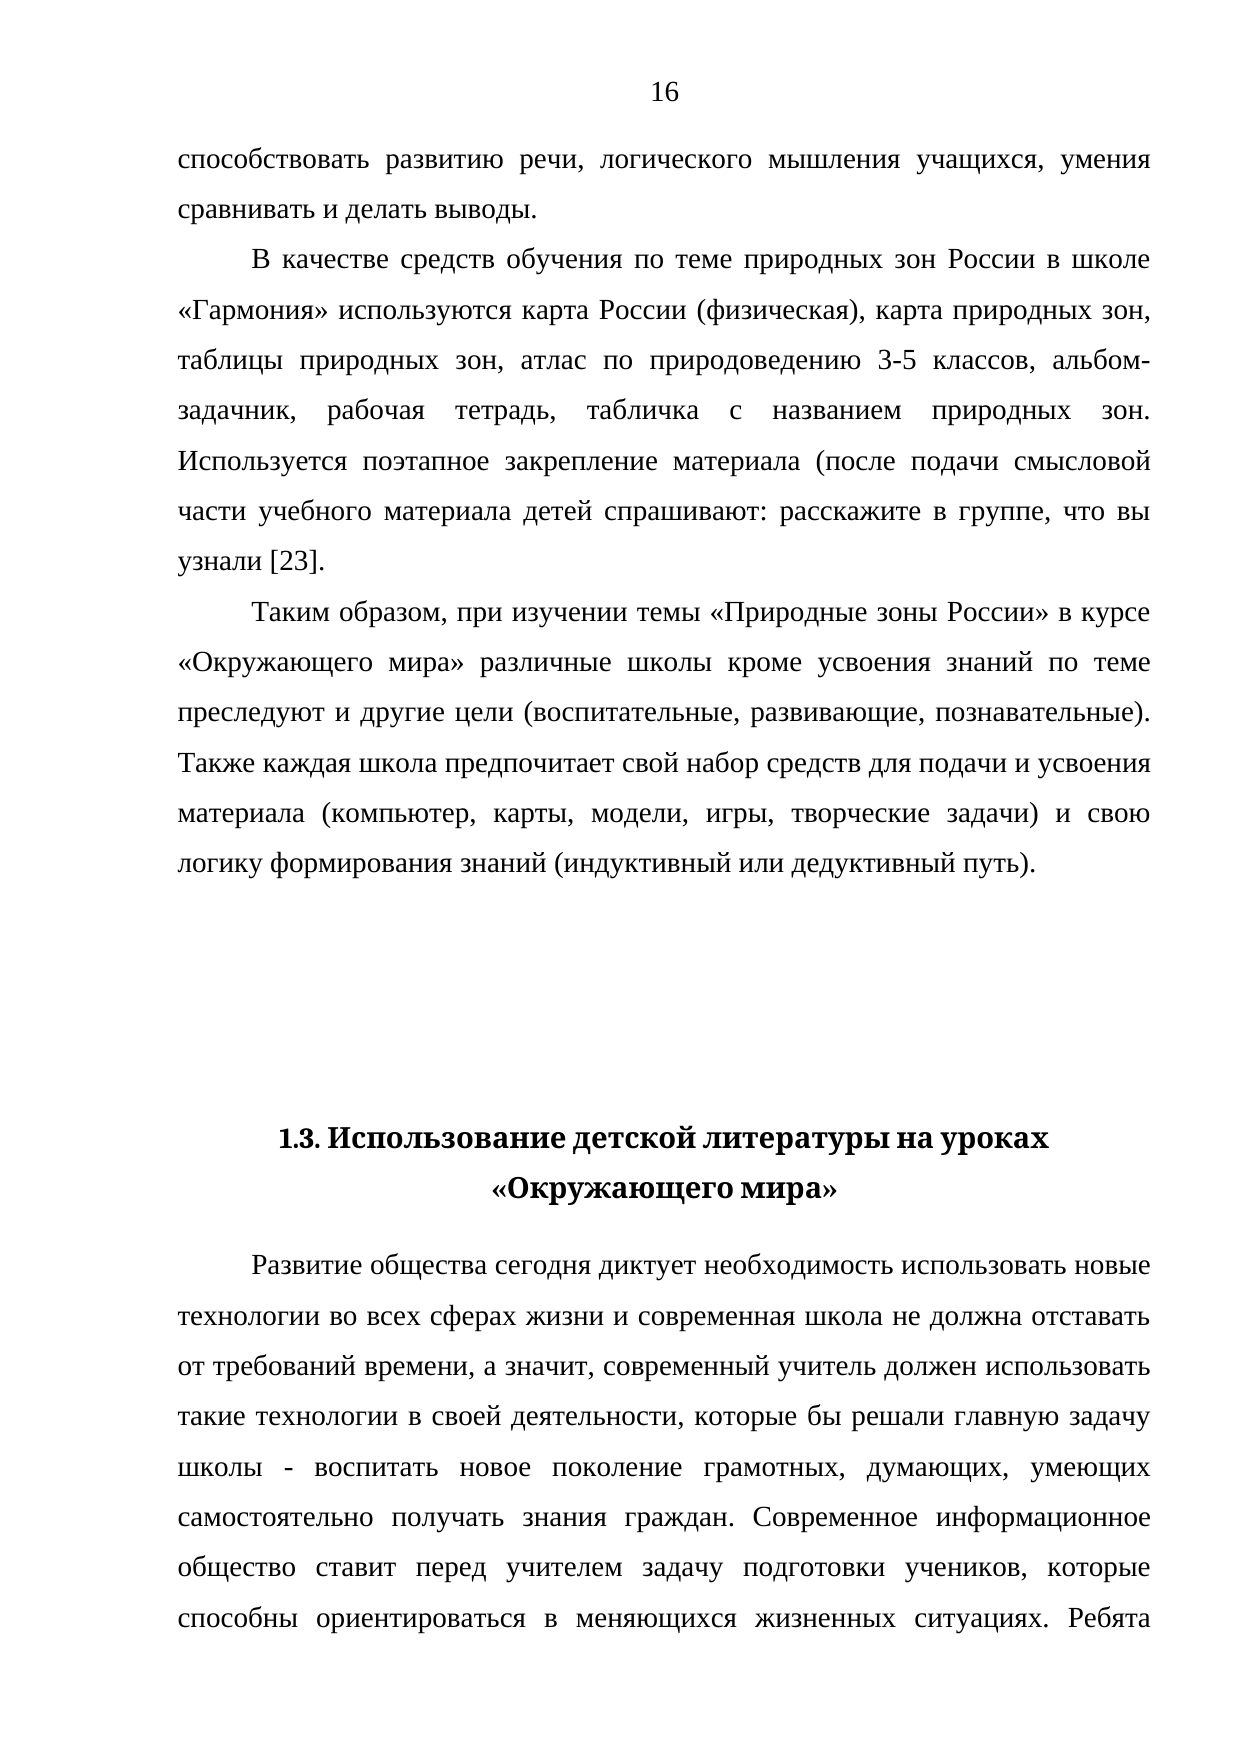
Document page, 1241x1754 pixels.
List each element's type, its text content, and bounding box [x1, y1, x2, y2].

subtitle 1.3. Использование детской литературы на уроках «Окружающего мира» [177, 1122, 1152, 1206]
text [177, 141, 1152, 225]
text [177, 1247, 1152, 1633]
text Таким образом, при изучении темы «Природные зоны России» в курсе «Окружающего мира» различные школы кроме усвоения знаний по теме преследуют и другие цели (воспитательные, развивающие, познавательные). Также каждая школа предпочитает свой набор средств для подачи и усвоения материала (компьютер, карты, модели, игры, творческие задачи) и свою логику формирования знаний (индуктивный или дедуктивный путь). [177, 594, 1152, 879]
text В качестве средств обучения по теме природных зон России в школе «Гармония» используются карта России (физическая), карта природных зон, таблицы природных зон, атлас по природоведению 3-5 классов, альбом-задачник, рабочая тетрадь, табличка с названием природных зон. Используется поэтапное закрепление материала (после подачи смысловой части учебного материала детей спрашивают: расскажите в группе, что вы узнали [23]. [177, 242, 1152, 577]
